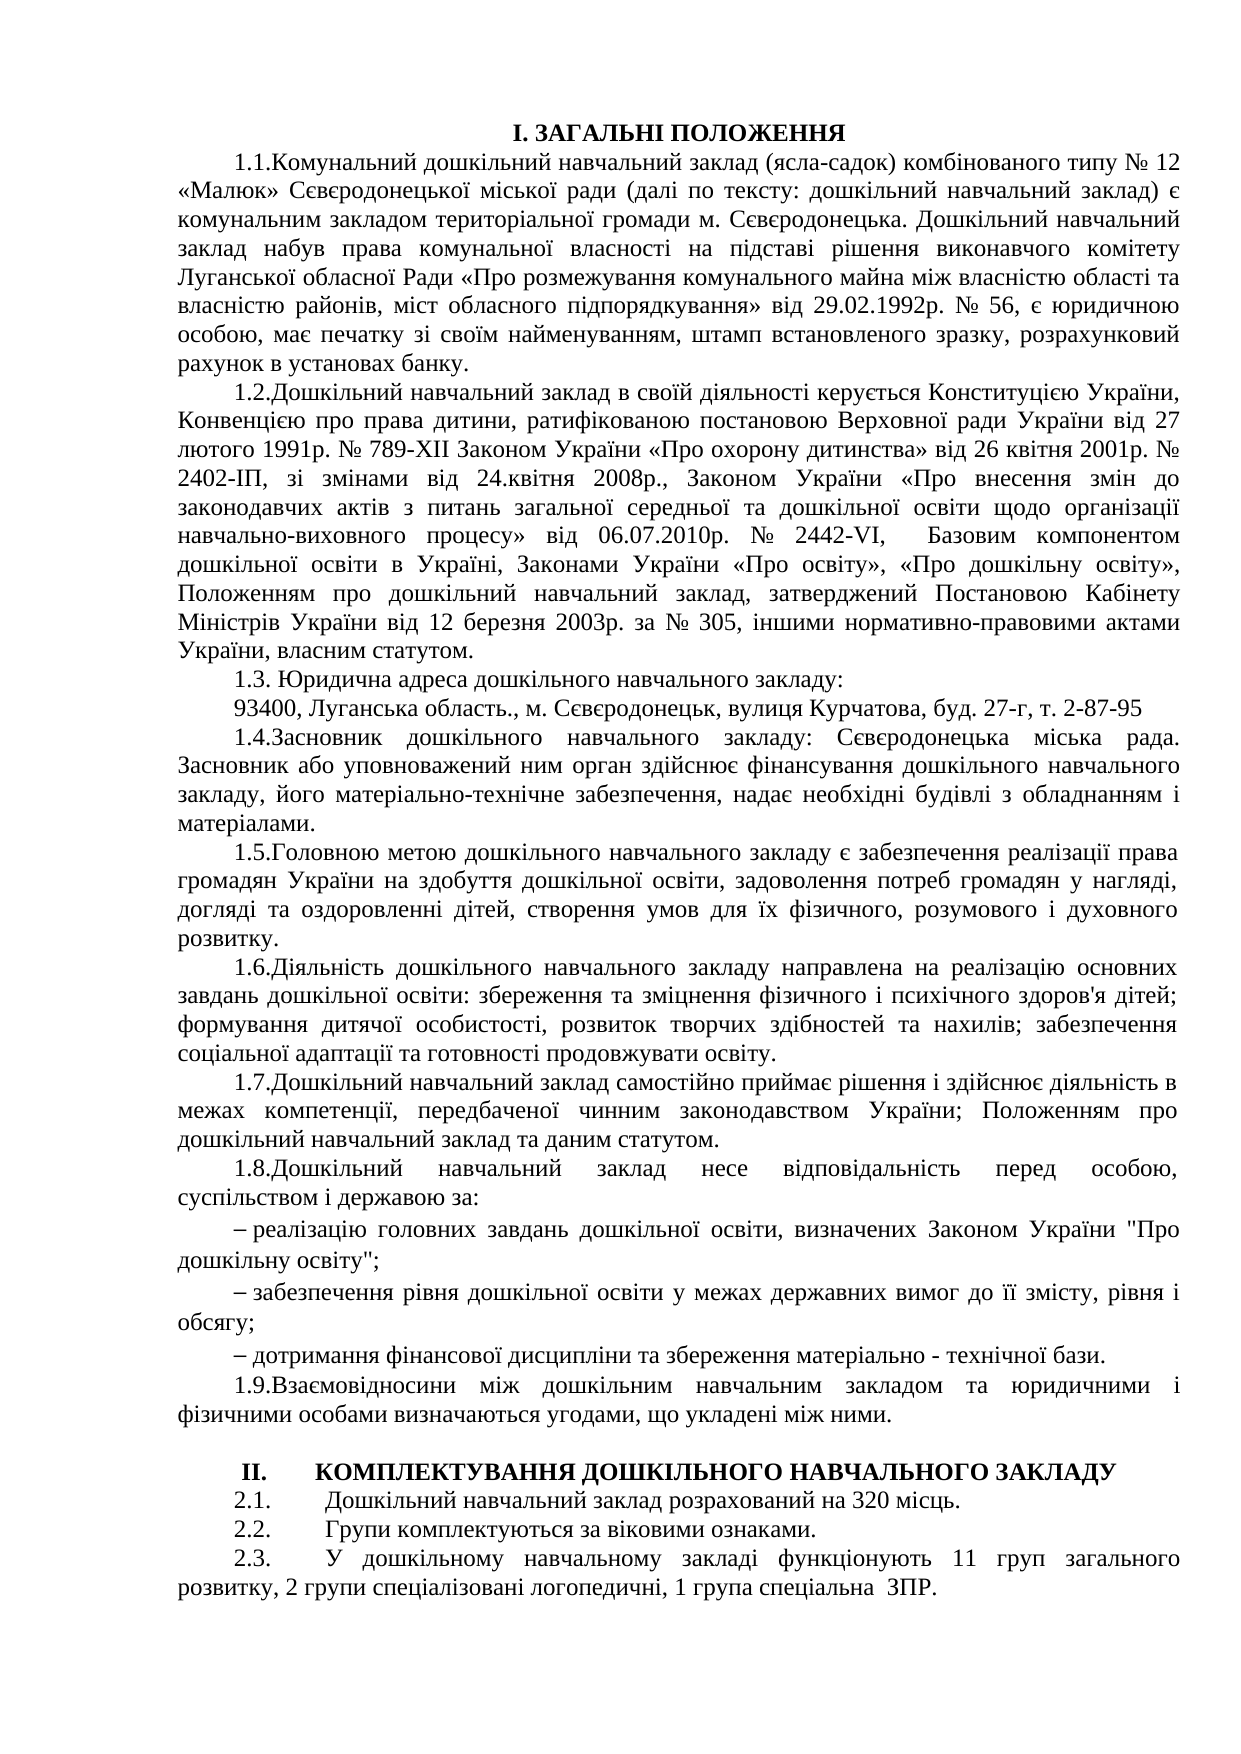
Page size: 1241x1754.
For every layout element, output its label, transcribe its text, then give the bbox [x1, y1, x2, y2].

text 1.9.Взаємовідносини між дошкільним навчальним закладом та юридичними і фізичними особами визначаються угодами, що укладені між ними. [177, 1370, 1181, 1428]
text 1.2.Дошкільний навчальний заклад в своїй діяльності керується Конституцією України, Конвенцією про права дитини, ратифікованою постановою Верховної ради України від 27 лютого 1991р. № 789-ХІІ Законом України «Про охорону дитинства» від 26 квітня 2001р. № 2402-ІП, зі змінами від 24.квітня 2008р., Законом України «Про внесення змін до законодавчих актів з питань загальної середньої та дошкільної освіти щодо організації навчально-виховного процесу» від 06.07.2010р. № 2442-VІ, Базовим компонентом дошкільної освіти в Україні, Законами України «Про освіту», «Про дошкільну освіту», Положенням про дошкільний навчальний заклад, затверджений Постановою Кабінету Міністрів України від 12 березня 2003р. за № 305, іншими нормативно-правовими актами України, власним статутом. [177, 377, 1181, 664]
list Групи комплектуються за віковими ознаками. [177, 1514, 1181, 1543]
list реалізацію головних завдань дошкільної освіти, визначених Законом України "Про дошкільну освіту"; [177, 1211, 1181, 1273]
text І. ЗАГАЛЬНІ ПОЛОЖЕННЯ [177, 118, 1181, 147]
text 1.1.Комунальний дошкільний навчальний заклад (ясла-садок) комбінованого типу № 12 «Малюк» Сєвєродонецької міської ради (далі по тексту: дошкільний навчальний заклад) є комунальним закладом територіальної громади м. Сєвєродонецька. Дошкільний навчальний заклад набув права комунальної власності на підставі рішення виконавчого комітету Луганської обласної Ради «Про розмежування комунального майна між власністю області та власністю районів, міст обласного підпорядкування» від 29.02.1992р. № 56, є юридичною особою, має печатку зі своїм найменуванням, штамп встановленого зразку, розрахунковий рахунок в установах банку. [177, 147, 1181, 377]
text 1.6.Діяльність дошкільного навчального закладу направлена на реалізацію основних завдань дошкільної освіти: збереження та зміцнення фізичного і психічного здоров'я дітей; формування дитячої особистості, розвиток творчих здібностей та нахилів; забезпечення соціальної адаптації та готовності продовжувати освіту. [177, 952, 1178, 1067]
text 1.7.Дошкільний навчальний заклад самостійно приймає рішення і здійснює діяльність в межах компетенції, передбаченої чинним законодавством України; Положенням про дошкільний навчальний заклад та даним статутом. [177, 1067, 1178, 1153]
text 1.3. Юридична адреса дошкільного навчального закладу: [177, 664, 1181, 693]
list Дошкільний навчальний заклад розрахований на 320 місць. [177, 1485, 1181, 1514]
list забезпечення рівня дошкільної освіти у межах державних вимог до її змісту, рівня і обсягу; [177, 1273, 1181, 1336]
list У дошкільному навчальному закладі функціонують 11 груп загального розвитку, 2 групи спеціалізовані логопедичні, 1 група спеціальна ЗПР. [177, 1543, 1181, 1600]
text 1.4.Засновник дошкільного навчального закладу: Сєвєродонецька міська рада. Засновник або уповноважений ним орган здійснює фінансування дошкільного навчального закладу, його матеріально-технічне забезпечення, надає необхідні будівлі з обладнанням і матеріалами. [177, 722, 1181, 837]
list КОМПЛЕКТУВАННЯ ДОШКІЛЬНОГО НАВЧАЛЬНОГО ЗАКЛАДУ [177, 1457, 1181, 1485]
text 93400, Луганська область., м. Сєвєродонецьк, вулиця Курчатова, буд. 27-г, т. 2-87-95 [177, 693, 1181, 722]
list дотримання фінансової дисципліни та збереження матеріально - технічної бази. [177, 1336, 1181, 1370]
text 1.8.Дошкільний навчальний заклад несе відповідальність перед особою, суспільством і державою за: [177, 1153, 1178, 1211]
text 1.5.Головною метою дошкільного навчального закладу є забезпечення реалізації права громадян України на здобуття дошкільної освіти, задоволення потреб громадян у нагляді, догляді та оздоровленні дітей, створення умов для їх фізичного, розумового і духовного розвитку. [177, 837, 1179, 952]
